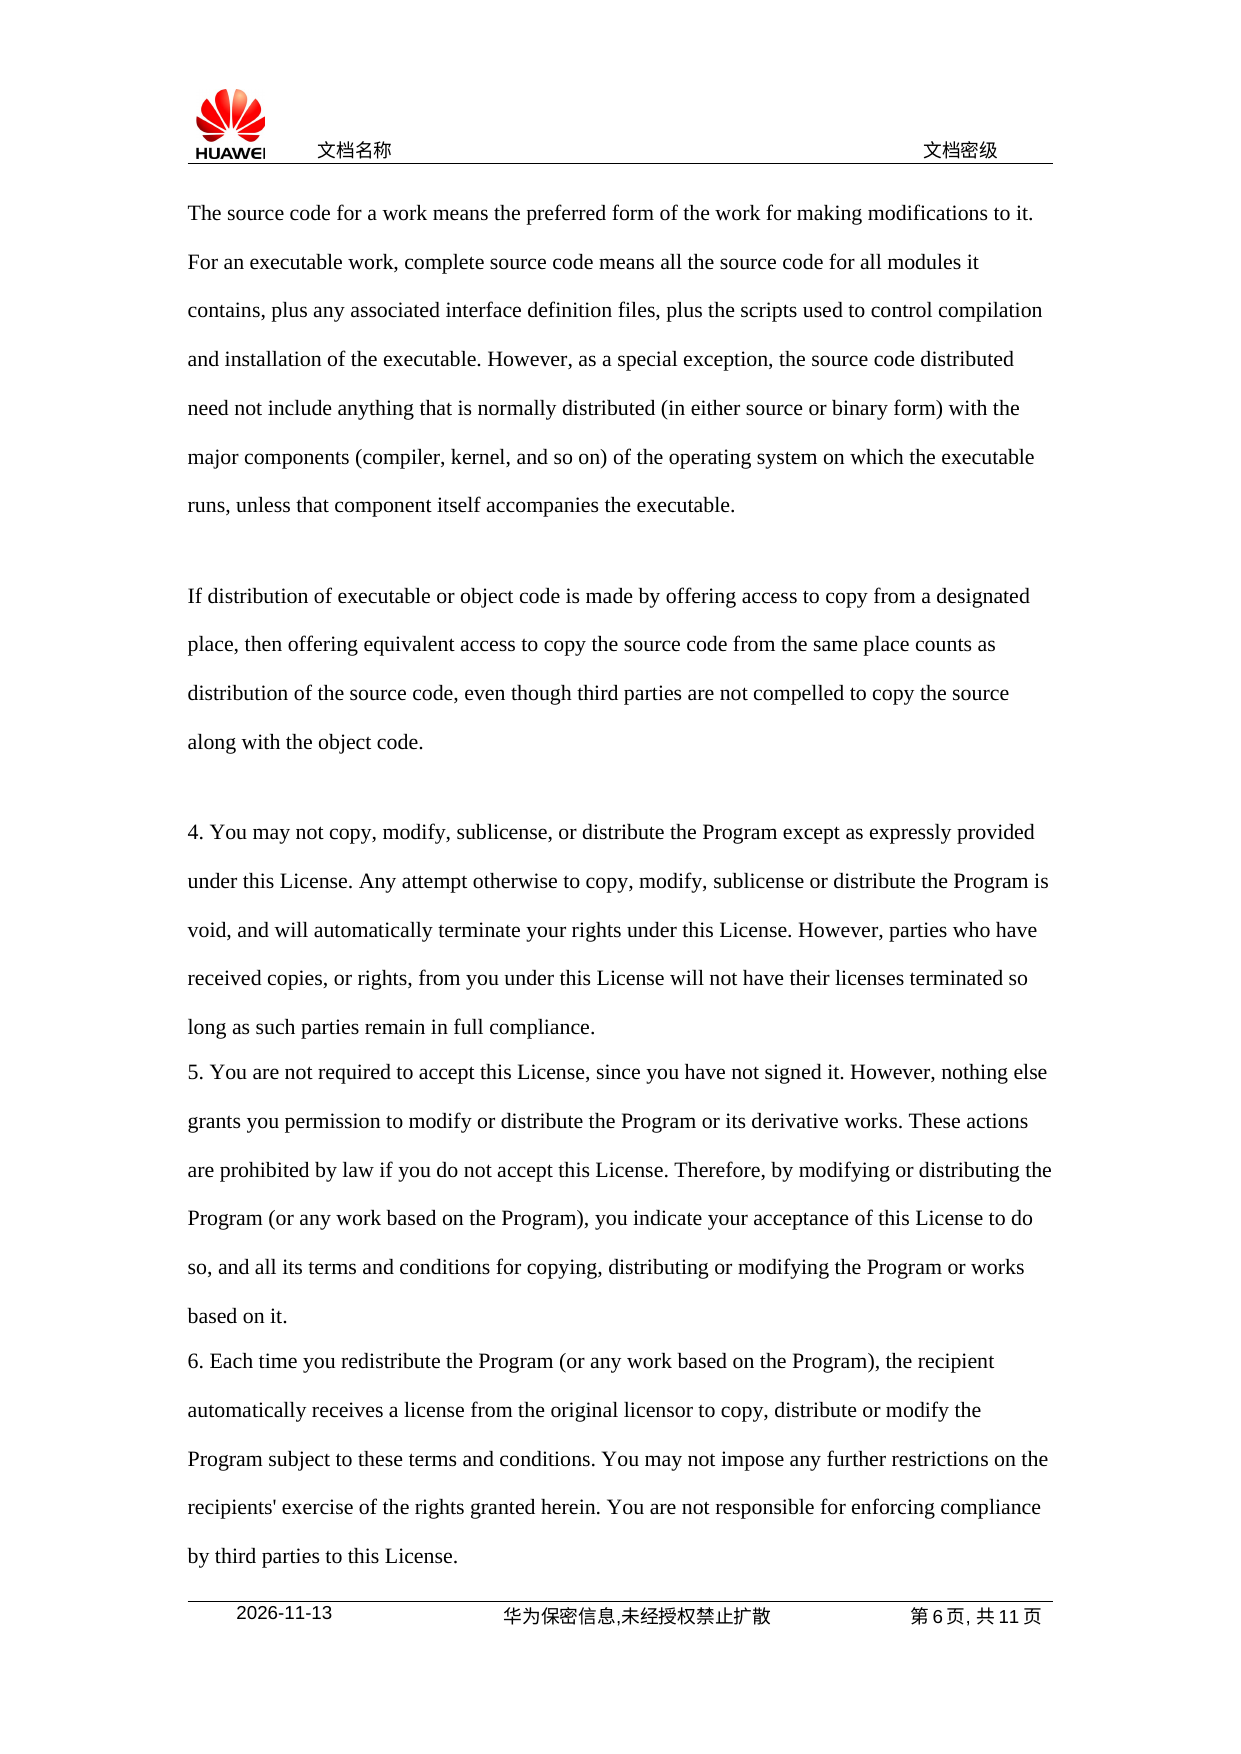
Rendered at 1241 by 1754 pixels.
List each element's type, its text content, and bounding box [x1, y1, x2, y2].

text If distribution of executable or object code is made by offering access to copy from a designated place, then offering equivalent access to copy the source code from the same place counts as distribution of the source code, even though third parties are not compelled to copy the source along with the object code. [187, 579, 1053, 758]
text 4. You may not copy, modify, sublicense, or distribute the Program except as expressly provided under this License. Any attempt otherwise to copy, modify, sublicense or distribute the Program is void, and will automatically terminate your rights under this License. However, parties who have received copies, or rights, from you under this License will not have their licenses terminated so long as such parties remain in full compliance. [187, 815, 1053, 1043]
text The source code for a work means the preferred form of the work for making modifications to it. For an executable work, complete source code means all the source code for all modules it contains, plus any associated interface definition files, plus the scripts used to control compilation and installation of the executable. However, as a special exception, the source code distributed need not include anything that is normally distributed (in either source or binary form) with the major components (compiler, kernel, and so on) of the operating system on which the executable runs, unless that component itself accompanies the executable. [187, 196, 1053, 521]
text 6. Each time you redistribute the Program (or any work based on the Program), the recipient automatically receives a license from the original licensor to copy, distribute or modify the Program subject to these terms and conditions. You may not impose any further restrictions on the recipients' exercise of the rights granted herein. You are not responsible for enforcing compliance by third parties to this License. [187, 1344, 1053, 1572]
text 5. You are not required to accept this License, since you have not signed it. However, nothing else grants you permission to modify or distribute the Program or its derivative works. These actions are prohibited by law if you do not accept this License. Therefore, by modifying or distributing the Program (or any work based on the Program), you indicate your acceptance of this License to do so, and all its terms and conditions for copying, distributing or modifying the Program or works based on it. [187, 1056, 1053, 1332]
picture [196, 89, 265, 159]
